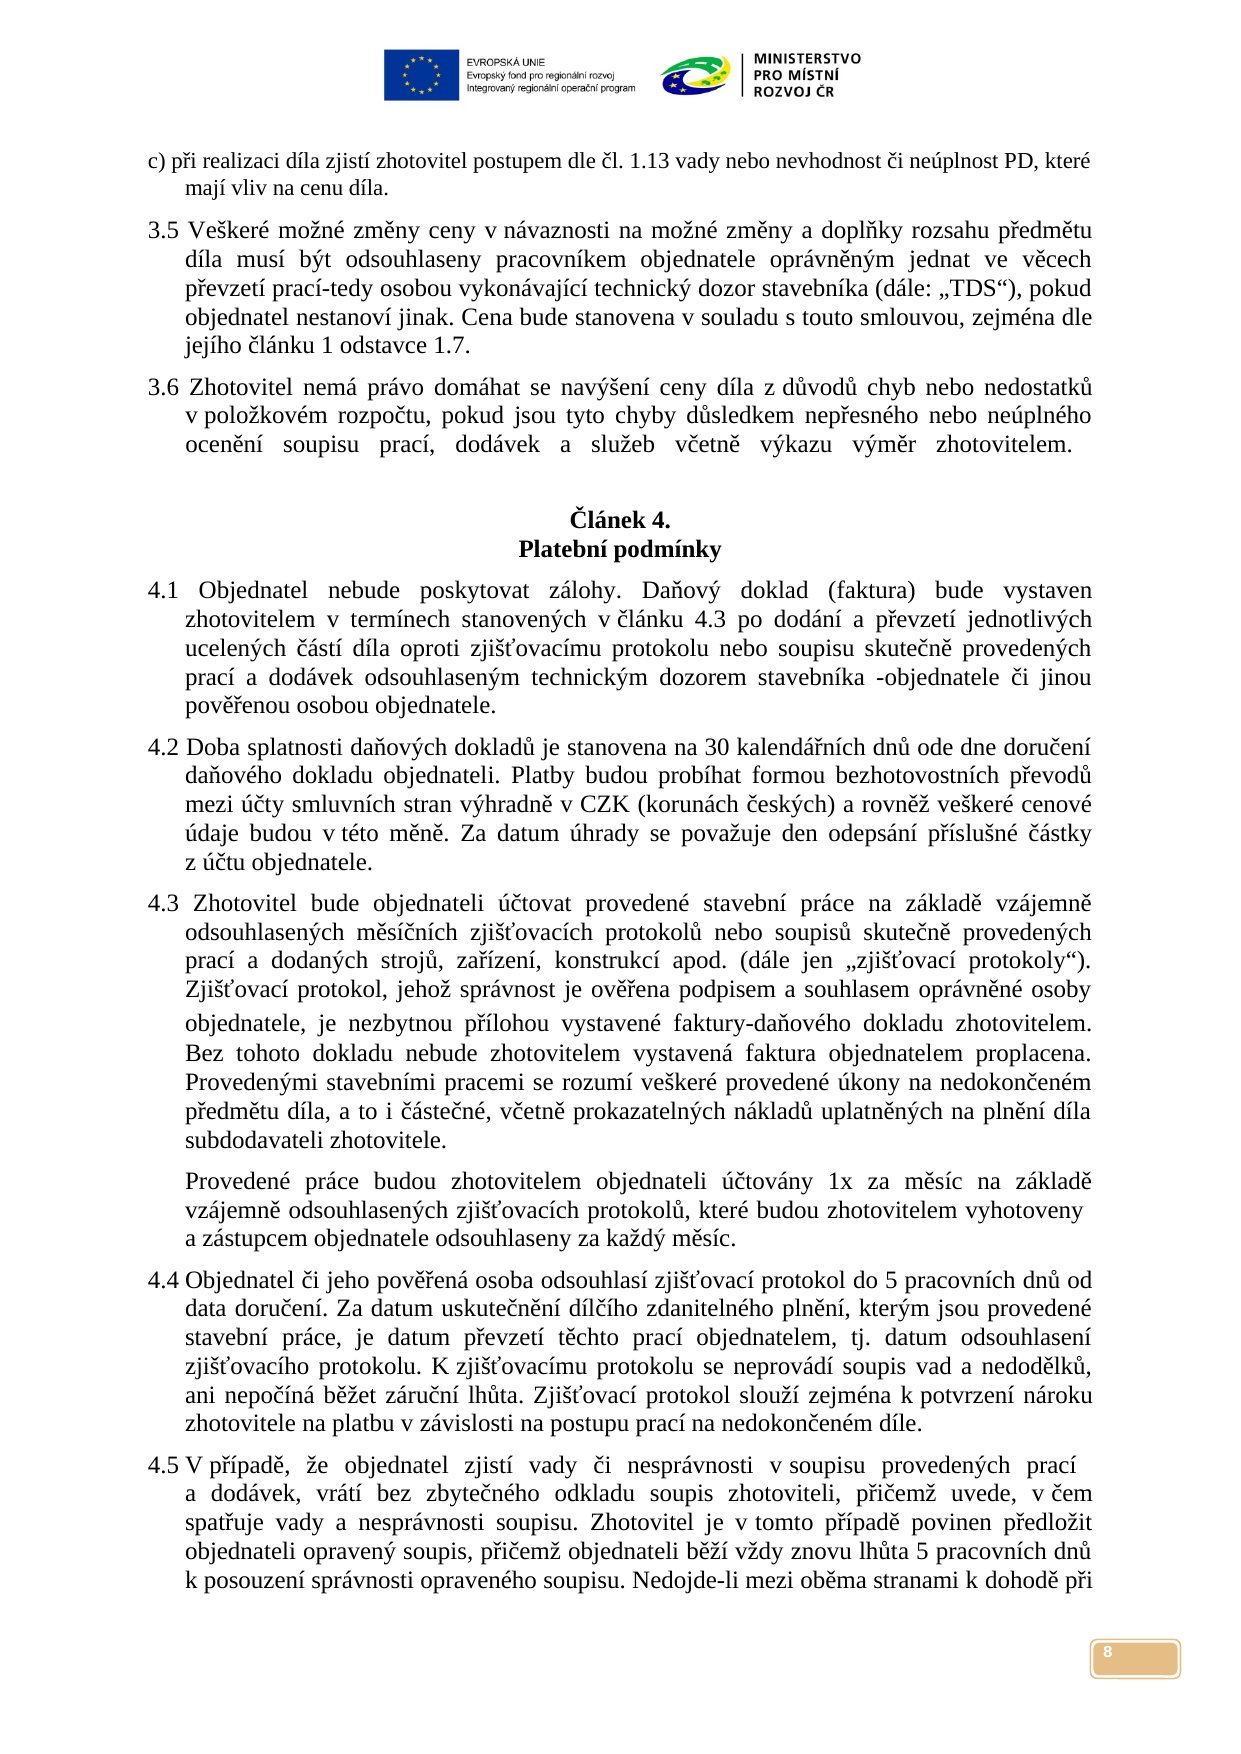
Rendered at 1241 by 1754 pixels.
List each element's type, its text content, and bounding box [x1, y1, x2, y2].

picture [367, 32, 877, 117]
text 4.1 Objednatel nebude poskytovat zálohy. Daňový doklad (faktura) bude vystaven zhotovitelem v termínech stanovených v článku 4.3 po dodání a převzetí jednotlivých ucelených částí díla oproti zjišťovacímu protokolu nebo soupisu skutečně provedených prací a dodávek odsouhlaseným technickým dozorem stavebníka -objednatele či jinou pověřenou osobou objednatele. [148, 575, 1093, 719]
text 4.4 Objednatel či jeho pověřená osoba odsouhlasí zjišťovací protokol do 5 pracovních dnů od data doručení. Za datum uskutečnění dílčího zdanitelného plnění, kterým jsou provedené stavební práce, je datum převzetí těchto prací objednatelem, tj. datum odsouhlasení zjišťovacího protokolu. K zjišťovacímu protokolu se neprovádí soupis vad a nedodělků, ani nepočíná běžet záruční lhůta. Zjišťovací protokol slouží zejména k potvrzení nároku zhotovitele na platbu v závislosti na postupu prací na nedokončeném díle. [148, 1265, 1093, 1437]
text 4.2 Doba splatnosti daňových dokladů je stanovena na 30 kalendářních dnů ode dne doručení daňového dokladu objednateli. Platby budou probíhat formou bezhotovostních převodů mezi účty smluvních stran výhradně v CZK (korunách českých) a rovněž veškeré cenové údaje budou v této měně. Za datum úhrady se považuje den odepsání příslušné částky z účtu objednatele. [148, 732, 1093, 875]
text c) při realizaci díla zjistí zhotovitel postupem dle čl. 1.13 vady nebo nevhodnost či neúplnost PD, které mají vliv na cenu díla. [148, 148, 1093, 200]
text Článek 4. [148, 505, 1093, 534]
text 3.6 Zhotovitel nemá právo domáhat se navýšení ceny díla z důvodů chyb nebo nedostatků v položkovém rozpočtu, pokud jsou tyto chyby důsledkem nepřesného nebo neúplného ocenění soupisu prací, dodávek a služeb včetně výkazu výměr zhotovitelem. [148, 372, 1093, 477]
text Platební podmínky [148, 534, 1093, 563]
text Provedené práce budou zhotovitelem objednateli účtovány 1x za měsíc na základě vzájemně odsouhlasených zjišťovacích protokolů, které budou zhotovitelem vyhotoveny a zástupcem objednatele odsouhlaseny za každý měsíc. [185, 1166, 1093, 1252]
text 3.5 Veškeré možné změny ceny v návaznosti na možné změny a doplňky rozsahu předmětu díla musí být odsouhlaseny pracovníkem objednatele oprávněným jednat ve věcech převzetí prací-tedy osobou vykonávající technický dozor stavebníka (dále: „TDS“), pokud objednatel nestanoví jinak. Cena bude stanovena v souladu s touto smlouvou, zejména dle jejího článku 1 odstavce 1.7. [148, 215, 1093, 359]
text 4.3 Zhotovitel bude objednateli účtovat provedené stavební práce na základě vzájemně odsouhlasených měsíčních zjišťovacích protokolů nebo soupisů skutečně provedených prací a dodaných strojů, zařízení, konstrukcí apod. (dále jen „zjišťovací protokoly“). Zjišťovací protokol, jehož správnost je ověřena podpisem a souhlasem oprávněné osoby objednatele, je nezbytnou přílohou vystavené faktury-daňového dokladu zhotovitelem. Bez tohoto dokladu nebude zhotovitelem vystavená faktura objednatelem proplacena. Provedenými stavebními pracemi se rozumí veškeré provedené úkony na nedokončeném předmětu díla, a to i částečné, včetně prokazatelných nákladů uplatněných na plnění díla subdodavateli zhotovitele. [148, 888, 1093, 1153]
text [148, 1450, 1093, 1593]
